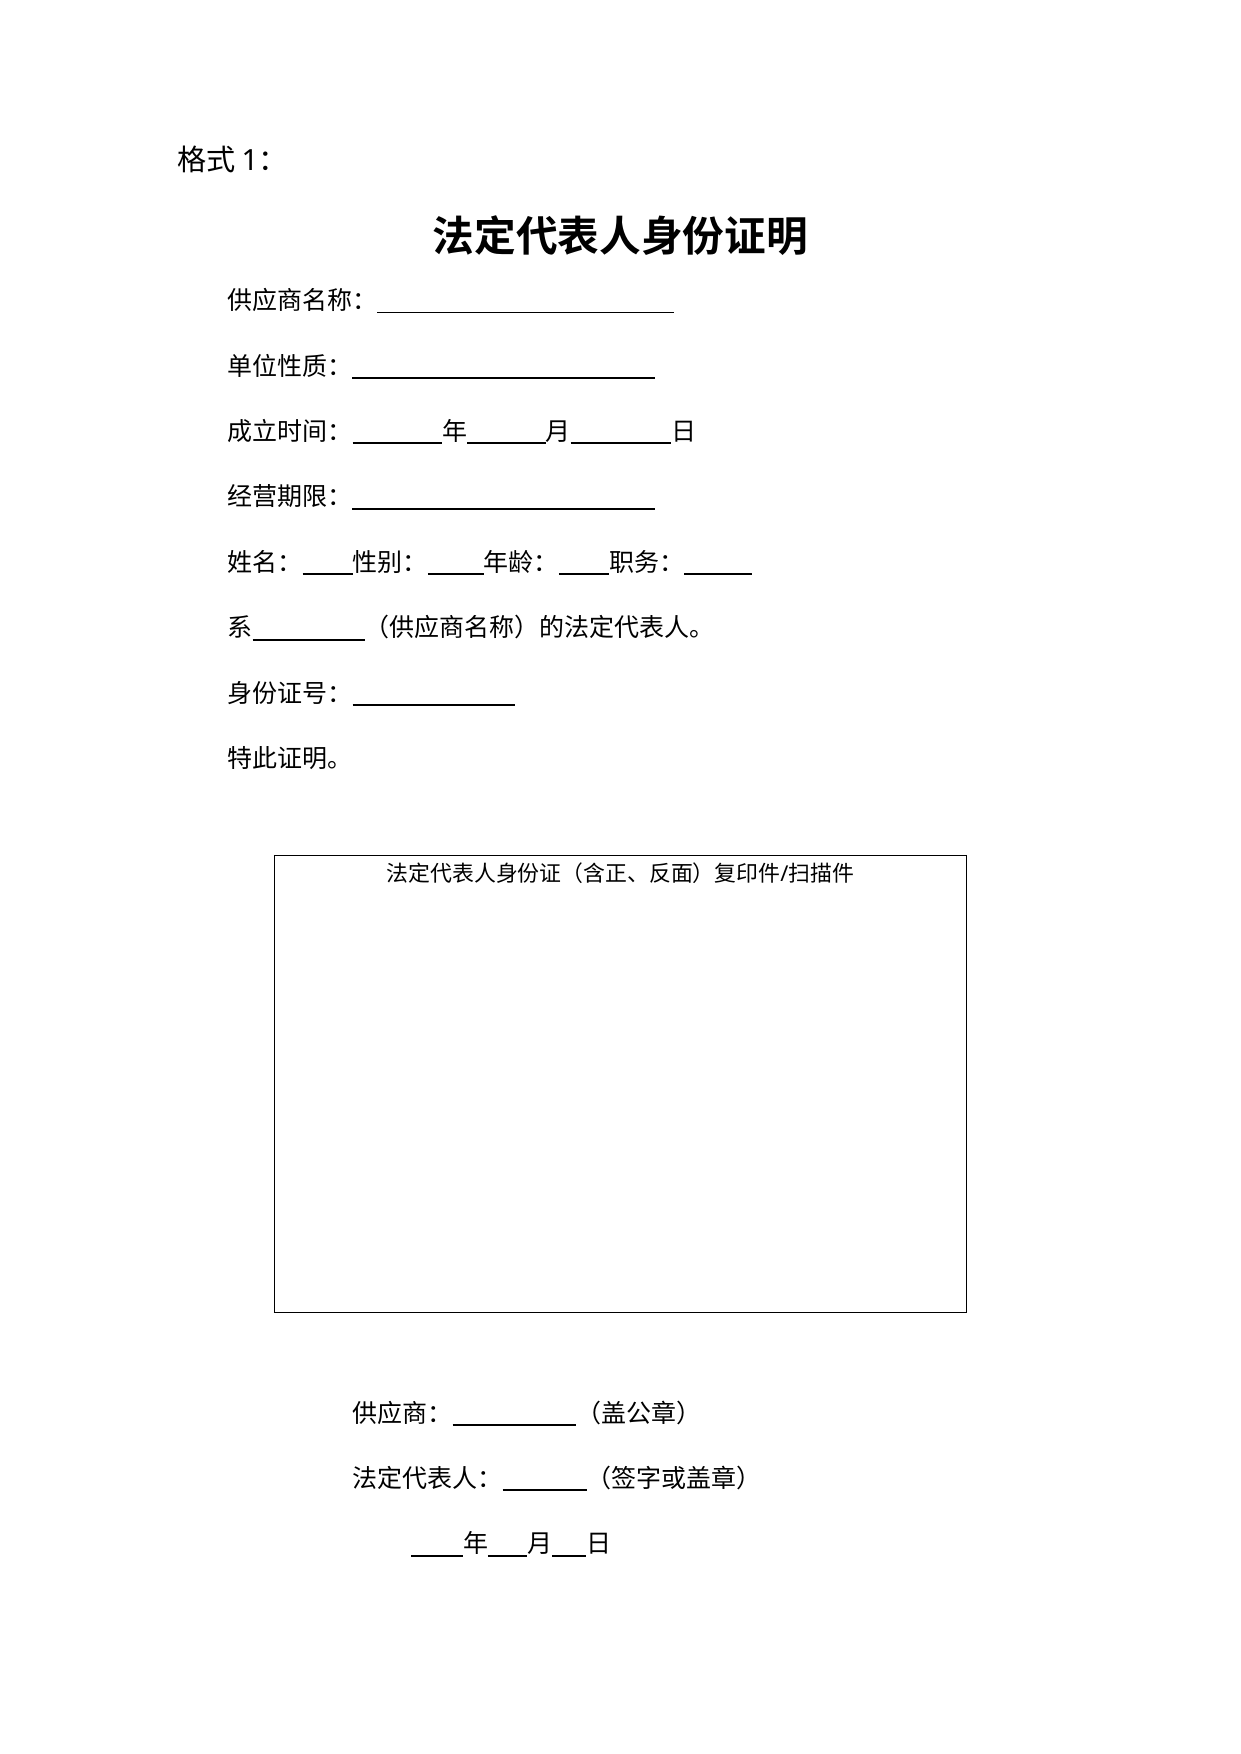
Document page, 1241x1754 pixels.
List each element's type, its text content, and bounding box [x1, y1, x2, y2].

text 年 月 日 [177, 1509, 1063, 1575]
text 供应商名称： . [177, 266, 1063, 331]
text 成立时间： 年 月 日 [177, 397, 1063, 462]
text 系 （供应商名称）的法定代表人。 [177, 593, 1063, 658]
text 供应商： （盖公章） [177, 1378, 1063, 1444]
text 身份证号： [177, 658, 1063, 724]
text 经营期限： . [177, 462, 1063, 528]
text 法定代表人身份证明 [177, 201, 1063, 266]
text 特此证明。 [177, 724, 1063, 789]
text 法定代表人： （签字或盖章） [177, 1444, 1063, 1509]
text 格式1： [177, 125, 1063, 190]
table_header 法定代表人身份证（含正、反面）复印件/扫描件 [275, 856, 966, 1312]
text 姓名： 性别： 年龄： 职务： . [177, 528, 1063, 593]
text 单位性质： . [177, 331, 1063, 397]
